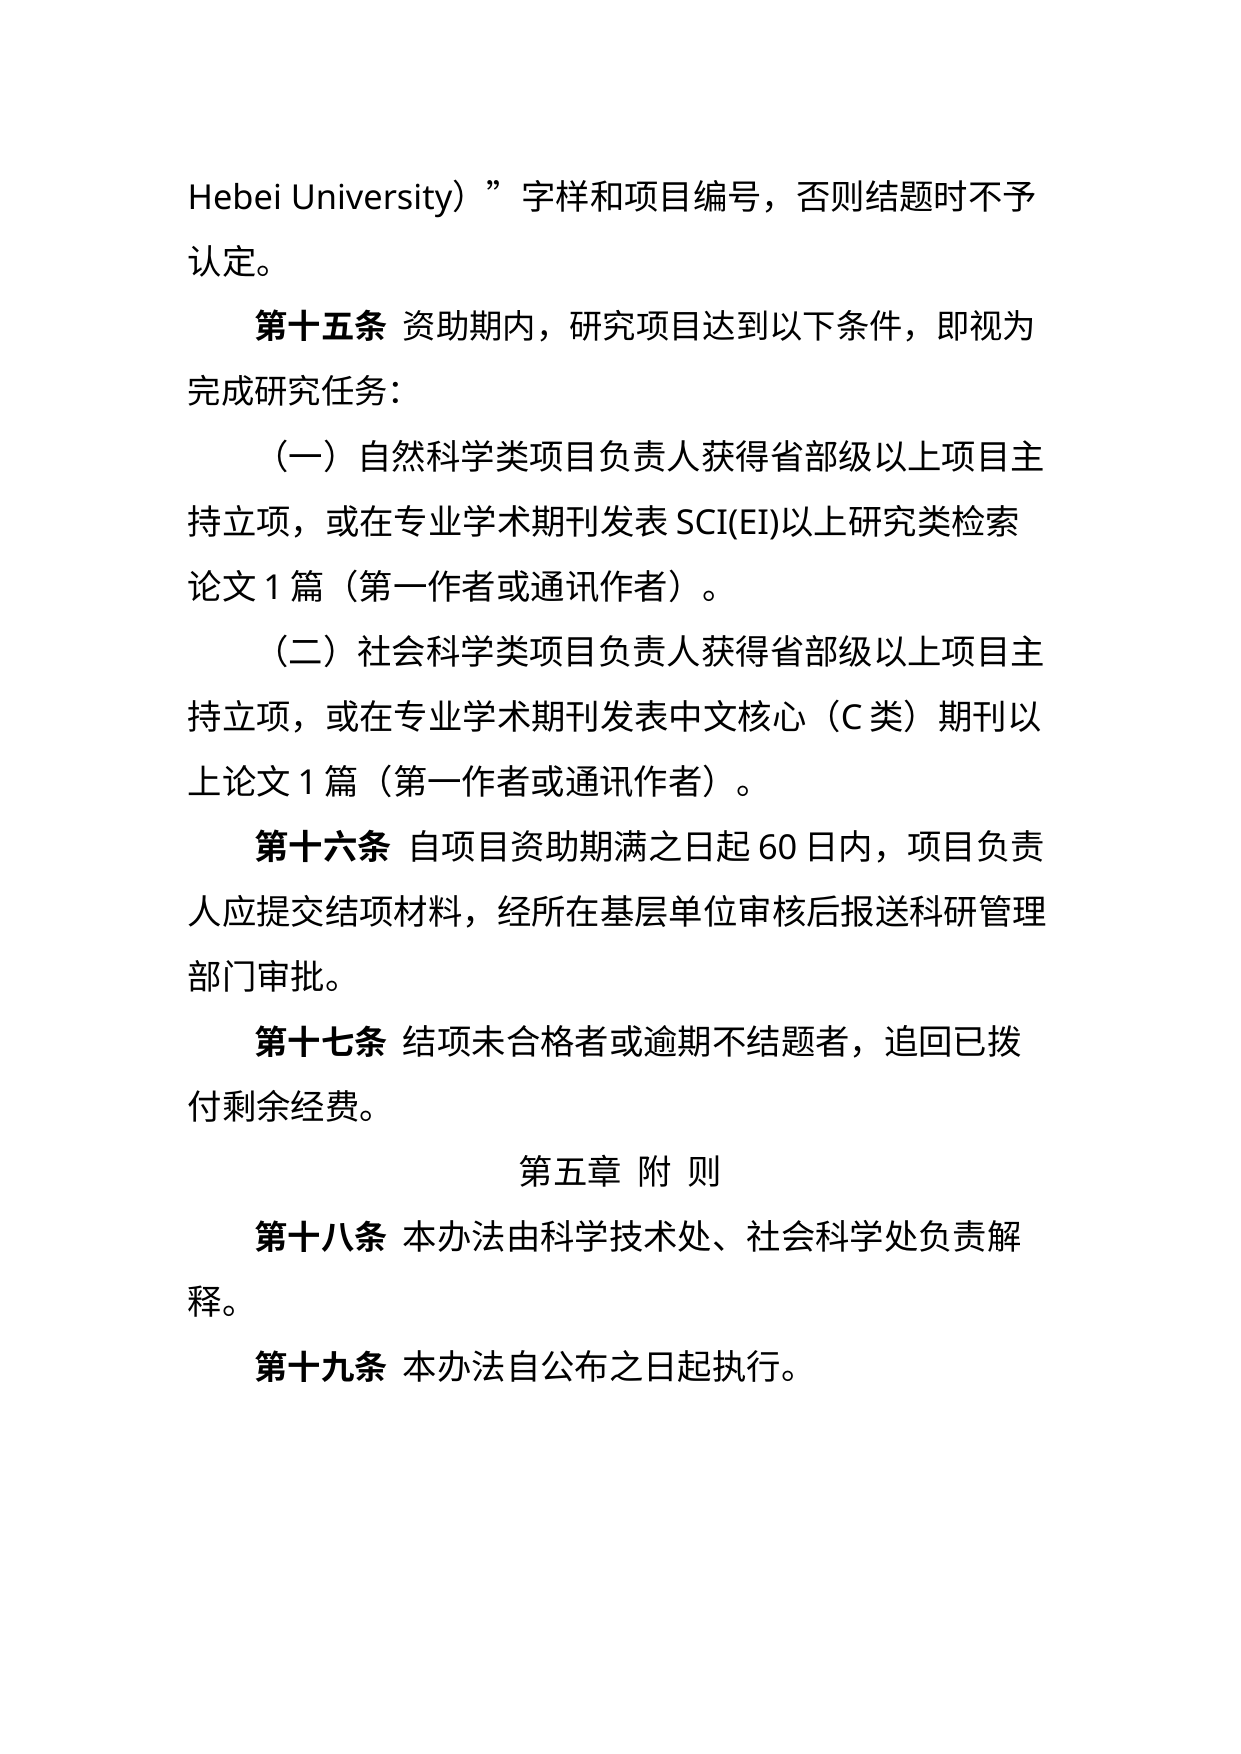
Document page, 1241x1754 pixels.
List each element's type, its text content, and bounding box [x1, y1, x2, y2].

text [187, 162, 1053, 292]
text 第十六条 自项目资助期满之日起60日内，项目负责人应提交结项材料，经所在基层单位审核后报送科研管理部门审批。 [187, 812, 1053, 1007]
text （二）社会科学类项目负责人获得省部级以上项目主持立项，或在专业学术期刊发表中文核心（C类）期刊以上论文1篇（第一作者或通讯作者）。 [187, 617, 1053, 812]
text （一）自然科学类项目负责人获得省部级以上项目主持立项，或在专业学术期刊发表SCI(EI)以上研究类检索论文1篇（第一作者或通讯作者）。 [187, 422, 1053, 617]
text 第五章 附 则 [187, 1137, 1053, 1202]
text 第十五条 资助期内，研究项目达到以下条件，即视为完成研究任务： [187, 292, 1053, 422]
text 第十七条 结项未合格者或逾期不结题者，追回已拨付剩余经费。 [187, 1007, 1053, 1137]
text 第十八条 本办法由科学技术处、社会科学处负责解释。 [187, 1202, 1053, 1332]
text 第十九条 本办法自公布之日起执行。 [187, 1332, 1053, 1397]
